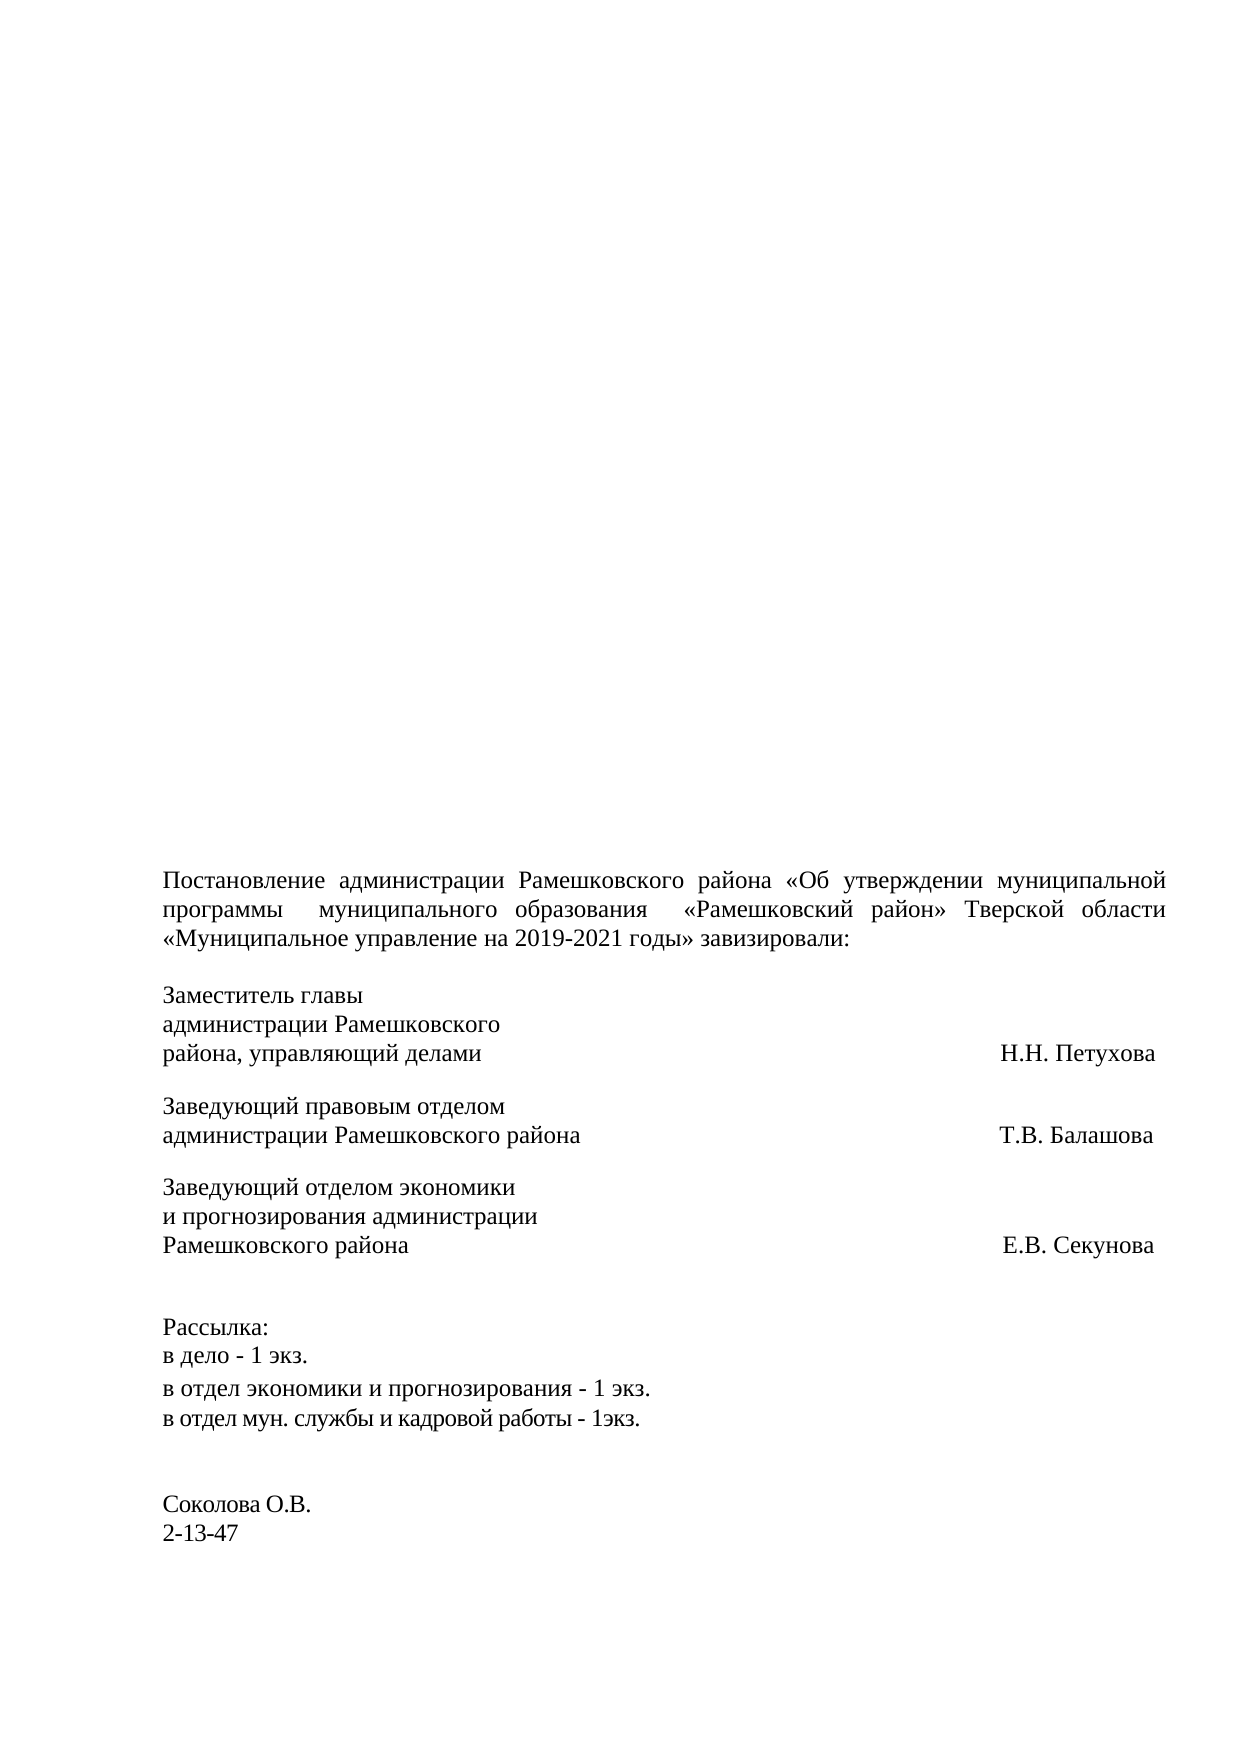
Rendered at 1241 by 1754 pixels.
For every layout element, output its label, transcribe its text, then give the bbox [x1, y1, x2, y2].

text Рассылка: [162, 1312, 1166, 1340]
text в отдел мун. службы и кадровой работы - 1экз. [162, 1403, 1166, 1431]
text 2-13-47 [162, 1518, 1166, 1546]
text Постановление администрации Рамешковского района «Об утверждении муниципальной программы муниципального образования «Рамешковский район» Тверской области «Муниципальное управление на 2019-2021 годы» завизировали: [162, 866, 1166, 952]
text Заведующий отделом экономики [162, 1172, 1166, 1201]
text Заместитель главы [162, 981, 1166, 1009]
text Рамешковского района Е.В. Секунова [162, 1230, 1166, 1259]
text администрации Рамешковского [162, 1009, 1166, 1038]
text в отдел экономики и прогнозирования - 1 экз. [162, 1369, 1166, 1403]
text и прогнозирования администрации [162, 1201, 1166, 1230]
text Заведующий правовым отделом [162, 1091, 1166, 1120]
text в дело - 1 экз. [162, 1340, 1166, 1369]
text Соколова О.В. [162, 1489, 1166, 1518]
text района, управляющий делами Н.Н. Петухова [162, 1038, 1166, 1067]
text администрации Рамешковского района Т.В. Балашова [162, 1120, 1166, 1148]
